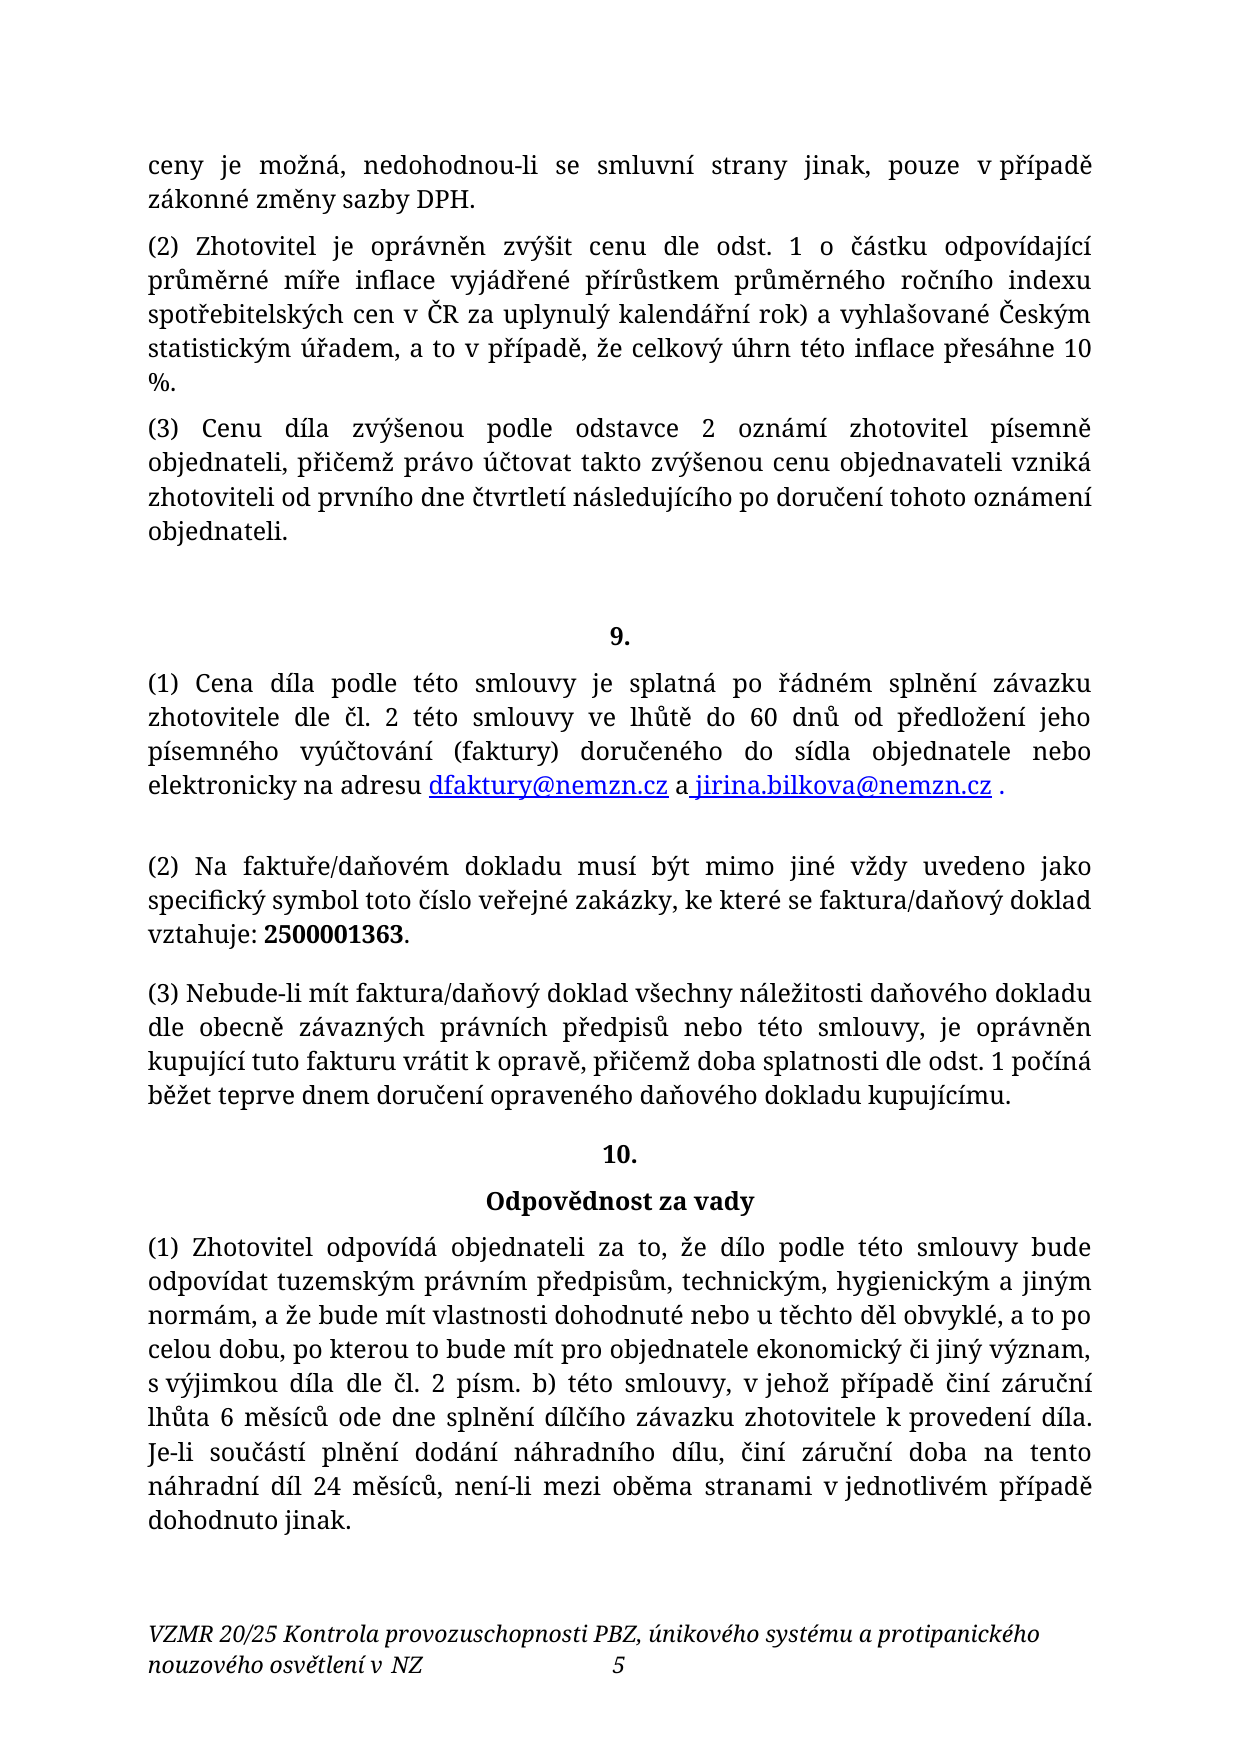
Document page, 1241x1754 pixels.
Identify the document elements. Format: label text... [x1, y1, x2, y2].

text (2) Zhotovitel je oprávněn zvýšit cenu dle odst. 1 o částku odpovídající průměrné míře inflace vyjádřené přírůstkem průměrného ročního indexu spotřebitelských cen v ČR za uplynulý kalendářní rok) a vyhlašované Českým statistickým úřadem, a to v případě, že celkový úhrn této inflace přesáhne 10 %. [148, 228, 1093, 398]
text (2) Na faktuře/daňovém dokladu musí být mimo jiné vždy uvedeno jako specifický symbol toto číslo veřejné zakázky, ke které se faktura/daňový doklad vztahuje: 2500001363. [148, 848, 1093, 950]
text (3) Nebude-li mít faktura/daňový doklad všechny náležitosti daňového dokladu dle obecně závazných právních předpisů nebo této smlouvy, je oprávněn kupující tuto fakturu vrátit k opravě, přičemž doba splatnosti dle odst. 1 počíná běžet teprve dnem doručení opraveného daňového dokladu kupujícímu. [148, 975, 1093, 1112]
text 10. [148, 1137, 1093, 1171]
text (3) Cenu díla zvýšenou podle odstavce 2 oznámí zhotovitel písemně objednateli, přičemž právo účtovat takto zvýšenou cenu objednavateli vzniká zhotoviteli od prvního dne čtvrtletí následujícího po doručení tohoto oznámení objednateli. [148, 411, 1093, 547]
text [148, 148, 1093, 216]
text (1) Zhotovitel odpovídá objednateli za to, že dílo podle této smlouvy bude odpovídat tuzemským právním předpisům, technickým, hygienickým a jiným normám, a že bude mít vlastnosti dohodnuté nebo u těchto děl obvyklé, a to po celou dobu, po kterou to bude mít pro objednatele ekonomický či jiný význam, s výjimkou díla dle čl. 2 písm. b) této smlouvy, v jehož případě činí záruční lhůta 6 měsíců ode dne splnění dílčího závazku zhotovitele k provedení díla. Je-li součástí plnění dodání náhradního dílu, činí záruční doba na tento náhradní díl 24 měsíců, není-li mezi oběma stranami v jednotlivém případě dohodnuto jinak. [148, 1230, 1093, 1536]
text Odpovědnost za vady [148, 1183, 1093, 1217]
text 9. [148, 619, 1093, 653]
text (1) Cena díla podle této smlouvy je splatná po řádném splnění závazku zhotovitele dle čl. 2 této smlouvy ve lhůtě do 60 dnů od předložení jeho písemného vyúčtování (faktury) doručeného do sídla objednatele nebo elektronicky na adresu dfaktury@nemzn.cz a jirina.bilkova@nemzn.cz . [148, 665, 1093, 802]
